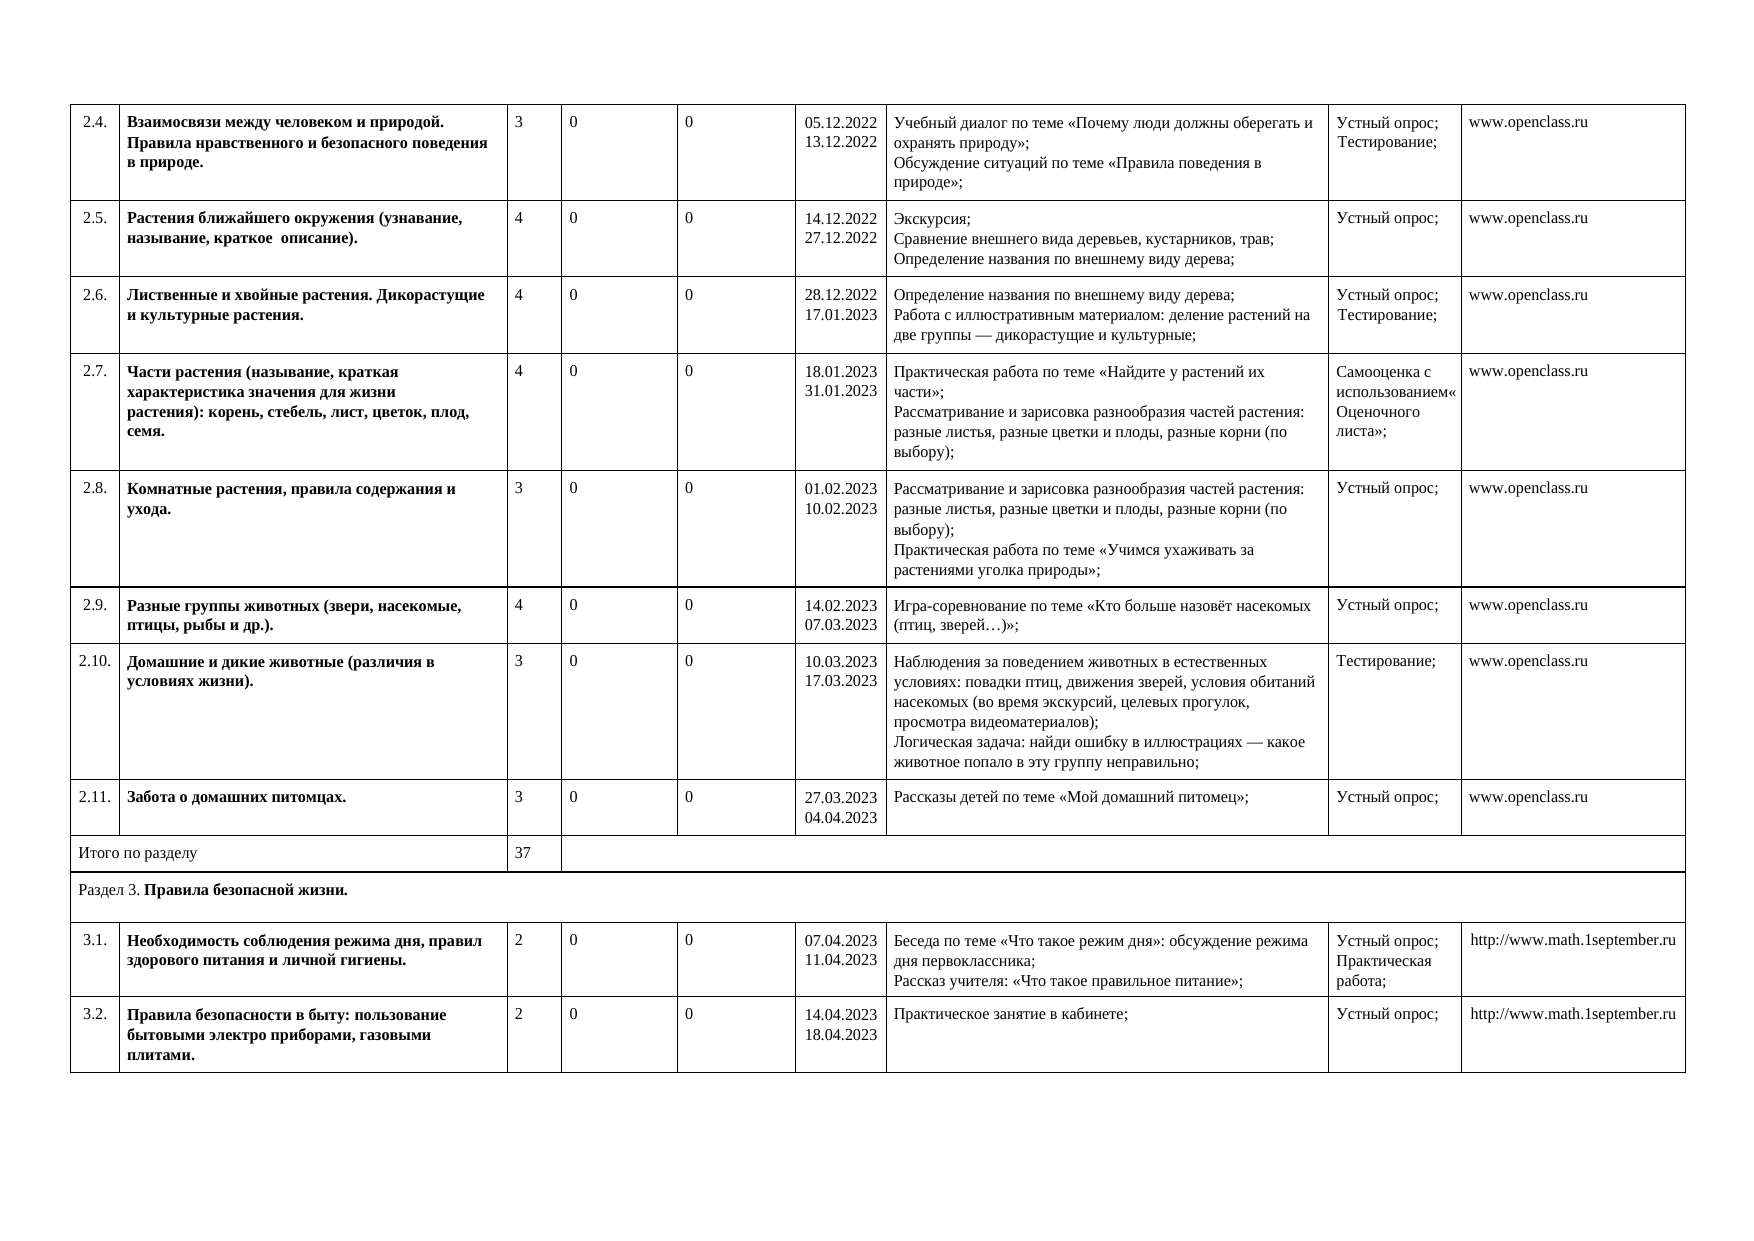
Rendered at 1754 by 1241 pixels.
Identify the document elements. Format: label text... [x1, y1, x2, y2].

table_cell 0 [678, 644, 795, 779]
table_cell Комнатные растения, правила содержания и ухода. [120, 471, 507, 586]
table_cell 0 [562, 588, 677, 643]
table_cell 07.04.2023 11.04.2023 [796, 923, 886, 996]
table_cell Тестирование; [1329, 644, 1461, 779]
table_cell 0 [562, 997, 677, 1072]
table_cell 0 [678, 588, 795, 643]
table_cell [1462, 997, 1685, 1072]
table_cell Определение названия по внешнему виду дерева; Работа с иллюстративным материалом: деление растений на две группы — дикорастущие и культурные; [887, 277, 1328, 352]
table_cell 0 [678, 201, 795, 276]
table_cell www.openclass.ru [1462, 105, 1685, 200]
table_cell Части растения (называние, краткая характеристика значения для жизни растения): корень, стебель, лист, цветок, плод, семя. [120, 354, 507, 470]
table_cell 3 [508, 471, 561, 586]
table_cell 2.11. [71, 780, 119, 835]
table_cell www.openclass.ru [1462, 588, 1685, 643]
table_cell 0 [562, 471, 677, 586]
table_cell 0 [678, 471, 795, 586]
table_cell 3.2. [71, 997, 119, 1072]
table_cell 0 [678, 780, 795, 835]
table_cell 3 [508, 644, 561, 779]
table_cell 3 [508, 105, 561, 200]
table_cell Беседа по теме «Что такое режим дня»: обсуждение режима дня первоклассника; Рассказ учителя: «Что такое правильное питание»; [887, 923, 1328, 996]
table_cell 0 [678, 277, 795, 352]
table_cell 0 [562, 201, 677, 276]
table_cell 4 [508, 201, 561, 276]
table_cell 2.9. [71, 588, 119, 643]
table_cell 37 [508, 836, 561, 871]
table_cell 0 [678, 354, 795, 470]
table_cell 4 [508, 588, 561, 643]
table_cell Необходимость соблюдения режима дня, правил здорового питания и личной гигиены. [120, 923, 507, 996]
table_cell 14.02.2023 07.03.2023 [796, 588, 886, 643]
table_cell 3 [508, 780, 561, 835]
table_cell Рассматривание и зарисовка разнообразия частей растения: разные листья, разные цветки и плоды, разные корни (по выбору); Практическая работа по теме «Учимся ухаживать за растениями уголка природы»; [887, 471, 1328, 586]
table_cell 27.03.2023 04.04.2023 [796, 780, 886, 835]
table_cell Забота о домашних питомцах. [120, 780, 507, 835]
table_cell www.openclass.ru [1462, 471, 1685, 586]
table_cell 0 [678, 997, 795, 1072]
table_cell www.openclass.ru [1462, 354, 1685, 470]
table_cell Самооценка с использованием«Оценочного листа»; [1329, 354, 1461, 470]
table_cell Растения ближайшего окружения (узнавание, называние, краткое описание). [120, 201, 507, 276]
table_cell Разные группы животных (звери, насекомые, птицы, рыбы и др.). [120, 588, 507, 643]
table_cell 4 [508, 354, 561, 470]
table_cell 01.02.2023 10.02.2023 [796, 471, 886, 586]
table_cell Домашние и дикие животные (различия в условиях жизни). [120, 644, 507, 779]
table_cell 10.03.2023 17.03.2023 [796, 644, 886, 779]
table_cell 05.12.2022 13.12.2022 [796, 105, 886, 200]
table_cell Итого по разделу [71, 836, 507, 871]
table_cell 2.4. [71, 105, 119, 200]
table_cell Устный опрос; [1329, 471, 1461, 586]
table_cell Наблюдения за поведением животных в естественных условиях: повадки птиц, движения зверей, условия обитаний насекомых (во время экскурсий, целевых прогулок, просмотра видеоматериалов); Логическая задача: найди ошибку в иллюстрациях — какое животное попало в эту группу неправильно; [887, 644, 1328, 779]
table_cell Устный опрос; [1329, 201, 1461, 276]
table_cell 4 [508, 277, 561, 352]
table_cell 0 [678, 923, 795, 996]
table_cell Правила безопасности в быту: пользование бытовыми электро приборами, газовыми плитами. [120, 997, 507, 1072]
table_cell Устный опрос; [1329, 780, 1461, 835]
table_cell 0 [678, 105, 795, 200]
table_cell 2.6. [71, 277, 119, 352]
table_cell 14.12.2022 27.12.2022 [796, 201, 886, 276]
table_cell 2.5. [71, 201, 119, 276]
table_cell Игра-соревнование по теме «Кто больше назовёт насекомых (птиц, зверей…)»; [887, 588, 1328, 643]
table_cell www.openclass.ru [1462, 201, 1685, 276]
table_cell 2.10. [71, 644, 119, 779]
table_cell Практическая работа по теме «Найдите у растений их части»; Рассматривание и зарисовка разнообразия частей растения: разные листья, разные цветки и плоды, разные корни (по выбору); [887, 354, 1328, 470]
table_cell Рассказы детей по теме «Мой домашний питомец»; [887, 780, 1328, 835]
table_cell [562, 836, 1685, 871]
table_cell 2 [508, 997, 561, 1072]
table_cell 0 [562, 105, 677, 200]
table_cell Лиственные и хвойные растения. Дикорастущие и культурные растения. [120, 277, 507, 352]
table_cell 2.7. [71, 354, 119, 470]
table_cell Устный опрос; Тестирование; [1329, 277, 1461, 352]
table_cell 0 [562, 780, 677, 835]
table_cell 2.8. [71, 471, 119, 586]
table_cell 14.04.2023 18.04.2023 [796, 997, 886, 1072]
table_cell Устный опрос; [1329, 997, 1461, 1072]
table_cell Устный опрос; Практическая работа; [1329, 923, 1461, 996]
table_cell www.openclass.ru [1462, 277, 1685, 352]
table_cell www.openclass.ru [1462, 780, 1685, 835]
table_cell 0 [562, 923, 677, 996]
table_cell 18.01.2023 31.01.2023 [796, 354, 886, 470]
table_cell 3.1. [71, 923, 119, 996]
table_cell Раздел 3. Правила безопасной жизни. [71, 873, 1685, 922]
table_cell Устный опрос; [1329, 588, 1461, 643]
table_cell http://www.math.1september.ru [1462, 923, 1685, 996]
table_cell Учебный диалог по теме «Почему люди должны оберегать и охранять природу»; Обсуждение ситуаций по теме «Правила поведения в природе»; [887, 105, 1328, 200]
table_cell www.openclass.ru [1462, 644, 1685, 779]
table_cell Экскурсия; Сравнение внешнего вида деревьев, кустарников, трав; Определение названия по внешнему виду дерева; [887, 201, 1328, 276]
table_cell 0 [562, 354, 677, 470]
table_cell Взаимосвязи между человеком и природой. Правила нравственного и безопасного поведения в природе. [120, 105, 507, 200]
table_cell 0 [562, 277, 677, 352]
table_cell 0 [562, 644, 677, 779]
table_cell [887, 997, 1328, 1072]
table_cell 28.12.2022 17.01.2023 [796, 277, 886, 352]
table_cell Устный опрос; Тестирование; [1329, 105, 1461, 200]
table_cell 2 [508, 923, 561, 996]
